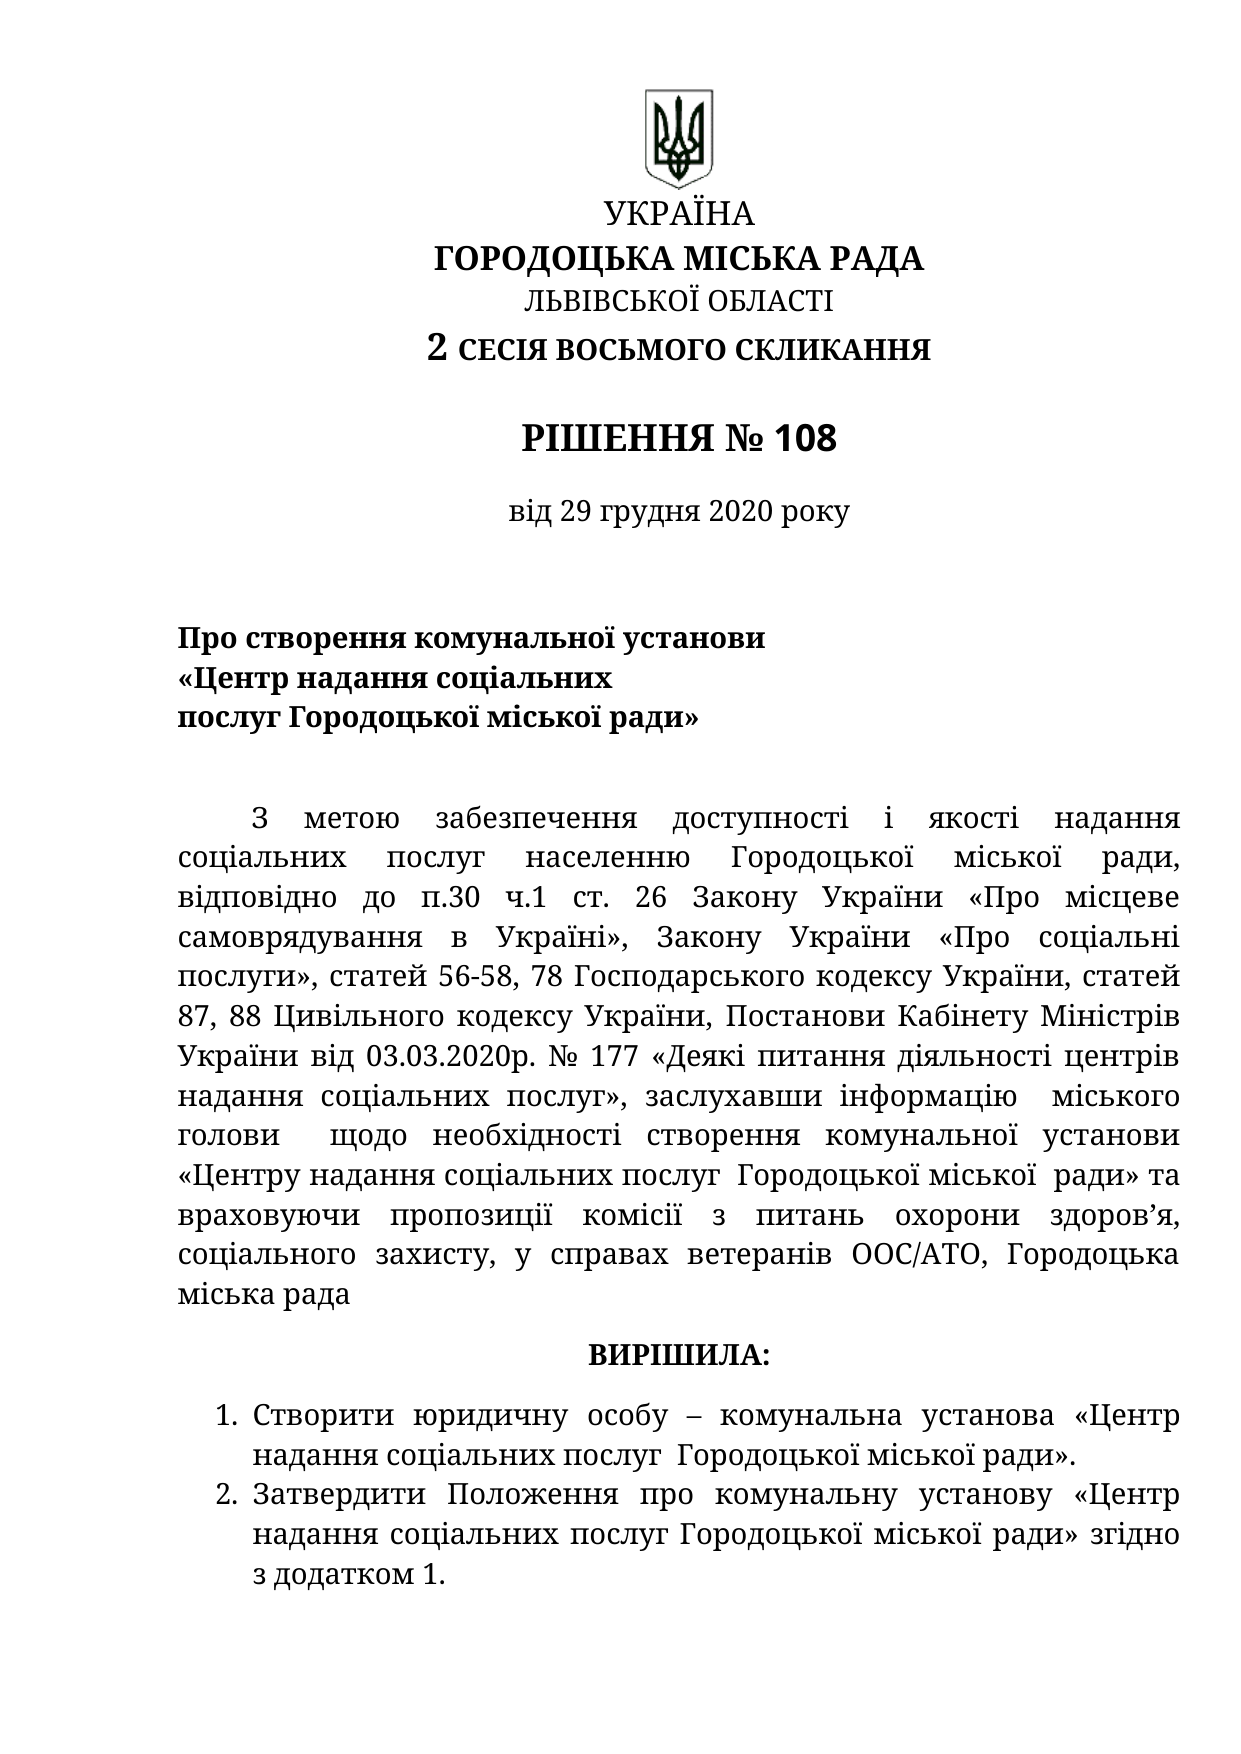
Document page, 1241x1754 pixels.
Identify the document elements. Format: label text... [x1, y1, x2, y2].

text ВИРІШИЛА: [177, 1334, 1181, 1373]
list Затвердити Положення про комунальну установу «Центр надання соціальних послуг Городоцької міської ради» згідно з додатком 1. [215, 1474, 1181, 1593]
text З метою забезпечення доступності і якості надання соціальних послуг населенню Городоцької міської ради, відповідно до п.30 ч.1 ст. 26 Закону України «Про місцеве самоврядування в Україні», Закону України «Про соціальні послуги», статей 56-58, 78 Господарського кодексу України, статей 87, 88 Цивільного кодексу України, Постанови Кабінету Міністрів України від 03.03.2020р. № 177 «Деякі питання діяльності центрів надання соціальних послуг», заслухавши інформацію міського голови щодо необхідності створення комунальної установи «Центру надання соціальних послуг Городоцької міської ради» та враховуючи пропозиції комісії з питань охорони здоров’я, соціального захисту, у справах ветеранів ООС/АТО, Городоцька міська рада [177, 797, 1181, 1313]
text Про створення комунальної установи [177, 617, 1181, 657]
text від 29 грудня 2020 року [177, 490, 1181, 530]
text 2 СЕСІЯ ВОСЬМОГО СКЛИКАННЯ [177, 320, 1181, 371]
text ЛЬВІВСЬКОЇ ОБЛАСТІ [177, 281, 1181, 320]
text «Центр надання соціальних [177, 657, 1181, 697]
text УКРАЇНА [177, 190, 1181, 235]
text послуг Городоцької міської ради» [177, 697, 1181, 736]
text ГОРОДОЦЬКА МІСЬКА РАДА [177, 235, 1181, 281]
picture [644, 88, 715, 190]
list Створити юридичну особу – комунальна установа «Центр надання соціальних послуг Городоцької міської ради». [215, 1394, 1181, 1474]
text РІШЕННЯ № 108 [177, 411, 1181, 462]
